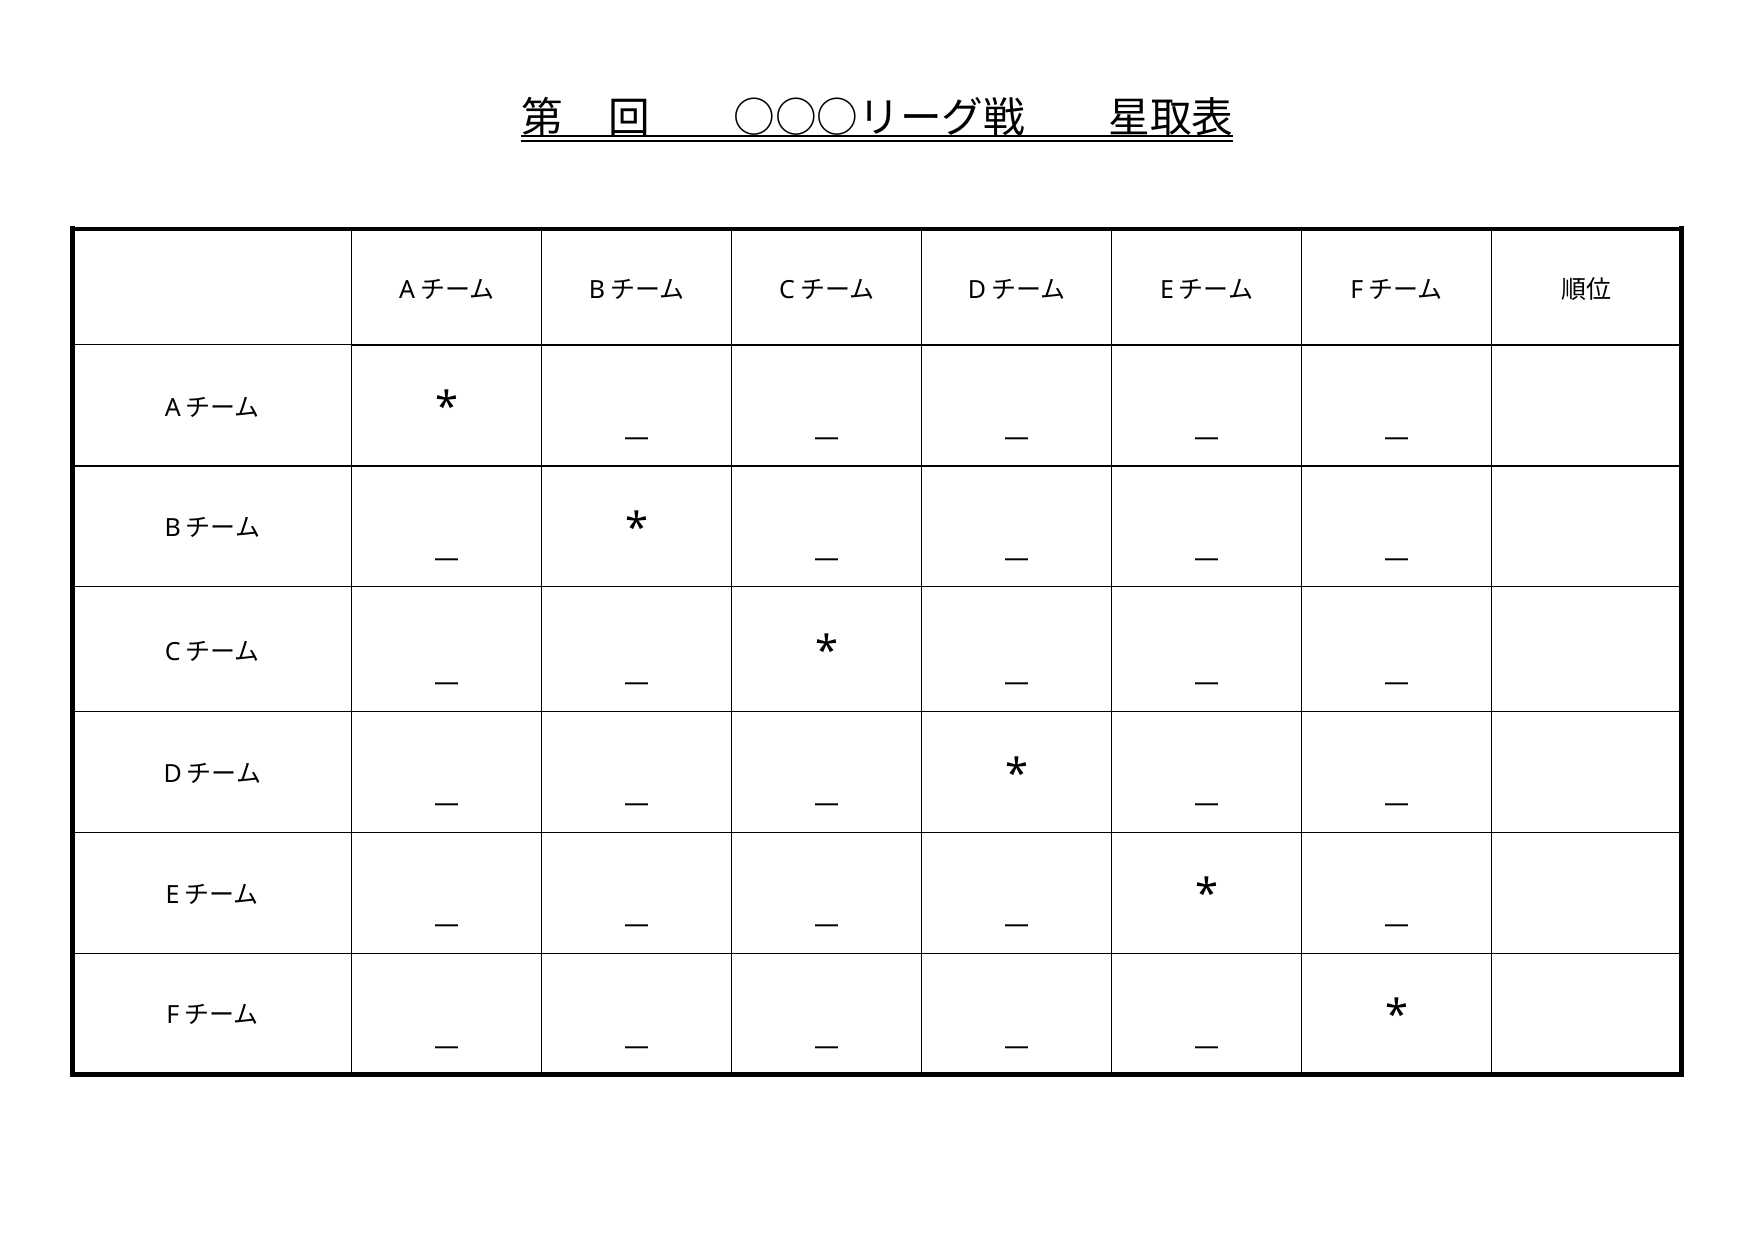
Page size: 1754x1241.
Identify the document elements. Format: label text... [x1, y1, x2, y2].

table_cell [1492, 954, 1679, 1072]
table_cell [1492, 346, 1679, 465]
table_cell [922, 467, 1111, 525]
table_cell Cチーム [75, 587, 351, 711]
table_cell * [1112, 833, 1301, 952]
table_cell ― [1302, 648, 1491, 711]
table_cell ― [1302, 892, 1491, 952]
table_cell ― [542, 405, 731, 465]
table_cell ― [922, 1013, 1111, 1072]
table_cell [352, 467, 541, 525]
table_cell ― [352, 525, 541, 586]
table_cell [1112, 587, 1301, 648]
table_cell * [922, 712, 1111, 832]
table_cell [732, 346, 921, 404]
table_cell ― [352, 892, 541, 952]
table_cell ― [352, 771, 541, 832]
table_cell [542, 712, 731, 771]
table_cell ― [922, 648, 1111, 711]
table_cell ― [1302, 525, 1491, 586]
table_cell ― [542, 1013, 731, 1072]
table_cell [732, 954, 921, 1012]
table_cell [1302, 467, 1491, 525]
table_cell ― [542, 771, 731, 832]
table_cell ― [542, 648, 731, 711]
table_cell * [1302, 954, 1491, 1072]
table_cell Bチーム [75, 467, 351, 586]
table_cell [922, 833, 1111, 892]
table_cell [352, 587, 541, 648]
table_cell [1112, 467, 1301, 525]
table_cell Dチーム [75, 712, 351, 832]
table_cell ― [732, 525, 921, 586]
table_cell ― [1302, 405, 1491, 465]
table_cell ― [1112, 405, 1301, 465]
table_header 順位 [1492, 231, 1679, 344]
table_cell ― [732, 892, 921, 952]
table_cell ― [922, 892, 1111, 952]
text 第 回 ○○○リーグ戦 星取表 [75, 76, 1679, 151]
table_cell ― [922, 525, 1111, 586]
table_cell [1112, 954, 1301, 1012]
table_cell [732, 712, 921, 771]
table_cell [542, 587, 731, 648]
table_cell [1492, 712, 1679, 832]
table_cell [1302, 712, 1491, 771]
table_cell * [542, 467, 731, 586]
table_cell ― [352, 1013, 541, 1072]
table_cell [1112, 712, 1301, 771]
table_cell [1112, 346, 1301, 404]
table_cell Eチーム [75, 833, 351, 952]
table_header Aチーム [352, 231, 541, 344]
table_header Cチーム [732, 231, 921, 344]
table_header [75, 231, 351, 344]
table_cell ― [1112, 1013, 1301, 1072]
table_cell [1302, 346, 1491, 404]
table_cell [542, 833, 731, 892]
table_cell [352, 833, 541, 892]
table_cell [922, 346, 1111, 404]
table_cell ― [352, 648, 541, 711]
table_cell ― [1112, 648, 1301, 711]
table_cell [352, 712, 541, 771]
table_cell [1302, 833, 1491, 892]
table_cell ― [1112, 771, 1301, 832]
table_cell ― [542, 892, 731, 952]
table_cell [1492, 467, 1679, 586]
table_cell [1302, 587, 1491, 648]
table_header Dチーム [922, 231, 1111, 344]
table_cell [352, 954, 541, 1012]
table_cell ― [922, 405, 1111, 465]
table_cell [732, 833, 921, 892]
table_header Fチーム [1302, 231, 1491, 344]
table_cell ― [1302, 771, 1491, 832]
table_cell [1492, 833, 1679, 952]
table_cell ― [732, 405, 921, 465]
table_cell ― [1112, 525, 1301, 586]
table_cell [922, 587, 1111, 648]
table_cell [542, 954, 731, 1012]
table_header Bチーム [542, 231, 731, 344]
table_cell [1492, 587, 1679, 711]
table_cell Aチーム [75, 345, 351, 465]
table_cell [922, 954, 1111, 1012]
table_cell Fチーム [75, 954, 351, 1072]
table_cell ― [732, 1013, 921, 1072]
table_cell ― [732, 771, 921, 832]
table_header Eチーム [1112, 231, 1301, 344]
table_cell * [732, 587, 921, 711]
table_cell * [352, 346, 541, 465]
table_cell [732, 467, 921, 525]
table_cell [542, 346, 731, 404]
